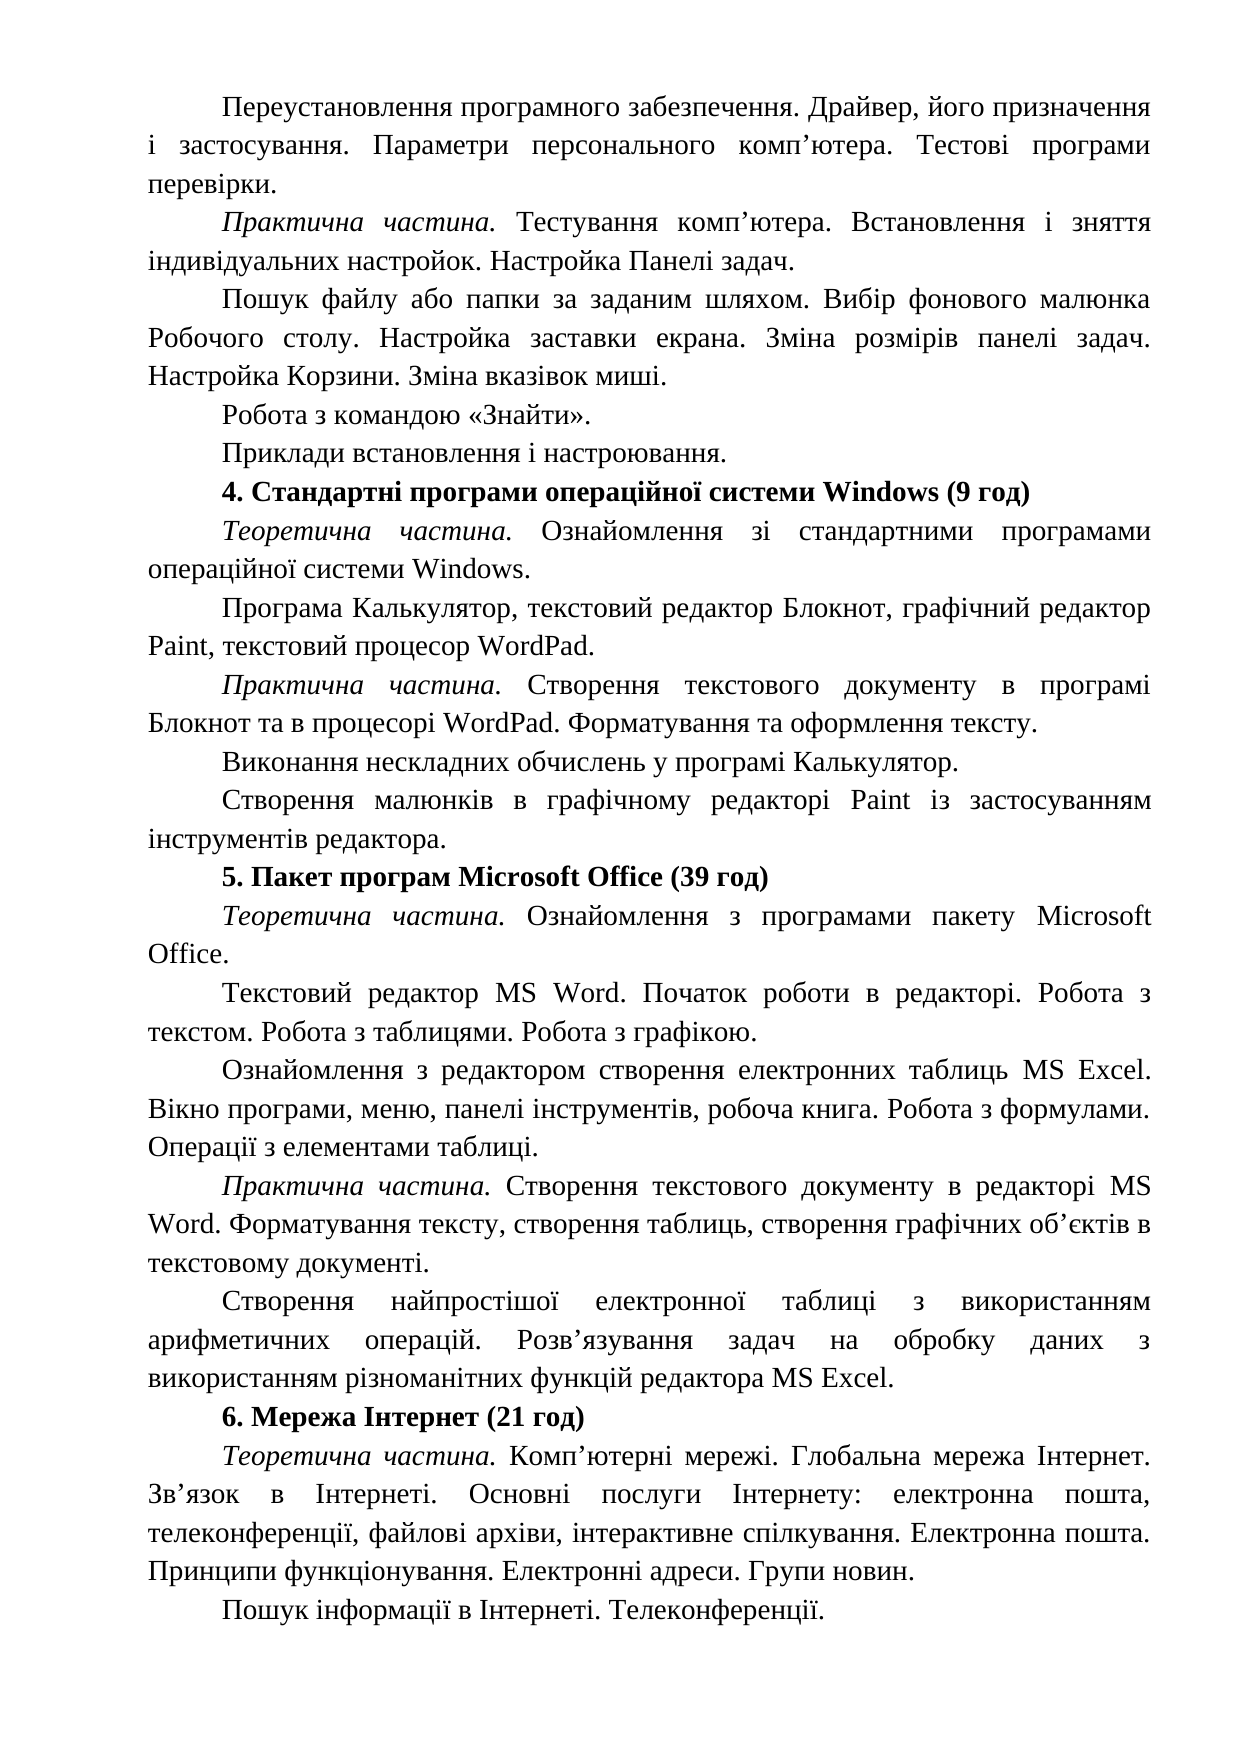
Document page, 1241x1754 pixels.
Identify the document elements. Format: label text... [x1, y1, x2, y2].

text Текстовий редактор MS Word. Початок роботи в редакторі. Робота з текстом. Робота з таблицями. Робота з графікою. [148, 975, 1152, 1047]
text Теоретична частина. Комп’ютерні мережі. Глобальна мережа Інтернет. Зв’язок в Інтернеті. Основні послуги Інтернету: електронна пошта, телеконференції, файлові архіви, інтерактивне спілкування. Електронна пошта. Принципи функціонування. Електронні адреси. Групи новин. [148, 1438, 1152, 1587]
text Програма Калькулятор, текстовий редактор Блокнот, графічний редактор Paint, текстовий процесор WordPad. [148, 590, 1152, 662]
text Практична частина. Створення текстового документу в редакторі MS Word. Форматування тексту, створення таблиць, створення графічних об’єктів в текстовому документі. [148, 1168, 1152, 1278]
text Теоретична частина. Ознайомлення з програмами пакету Microsoft Office. [148, 898, 1152, 970]
text 6. Мережа Інтернет (21 год) [148, 1399, 1152, 1433]
text Пошук інформації в Інтернеті. Телеконференції. [148, 1592, 1152, 1625]
text Виконання нескладних обчислень у програмі Калькулятор. [148, 744, 1152, 777]
text Теоретична частина. Ознайомлення зі стандартними програмами операційної системи Windows. [148, 513, 1152, 585]
text Переустановлення програмного забезпечення. Драйвер, його призначення і застосування. Параметри персонального комп’ютера. Тестові програми перевірки. [148, 89, 1152, 199]
subtitle 4. Стандартні програми операційної системи Windows (9 год) [148, 474, 1152, 508]
text Практична частина. Створення текстового документу в програмі Блокнот та в процесорі WordPad. Форматування та оформлення тексту. [148, 667, 1152, 739]
text Пошук файлу або папки за заданим шляхом. Вибір фонового малюнка Робочого столу. Настройка заставки екрана. Зміна розмірів панелі задач. Настройка Корзини. Зміна вказівок миші. [148, 281, 1152, 392]
text Робота з командою «Знайти». [148, 397, 1152, 431]
text 5. Пакет програм Microsoft Office (39 год) [148, 859, 1152, 893]
text Створення малюнків в графічному редакторі Paint із застосуванням інструментів редактора. [148, 782, 1152, 854]
text Приклади встановлення і настроювання. [148, 436, 1152, 469]
text Практична частина. Тестування комп’ютера. Встановлення і зняття індивідуальних настройок. Настройка Панелі задач. [148, 204, 1152, 276]
text Ознайомлення з редактором створення електронних таблиць MS Excel. Вікно програми, меню, панелі інструментів, робоча книга. Робота з формулами. Операції з елементами таблиці. [148, 1052, 1152, 1163]
text Створення найпростішої електронної таблиці з використанням арифметичних операцій. Розв’язування задач на обробку даних з використанням різноманітних функцій редактора MS Excel. [148, 1283, 1152, 1394]
